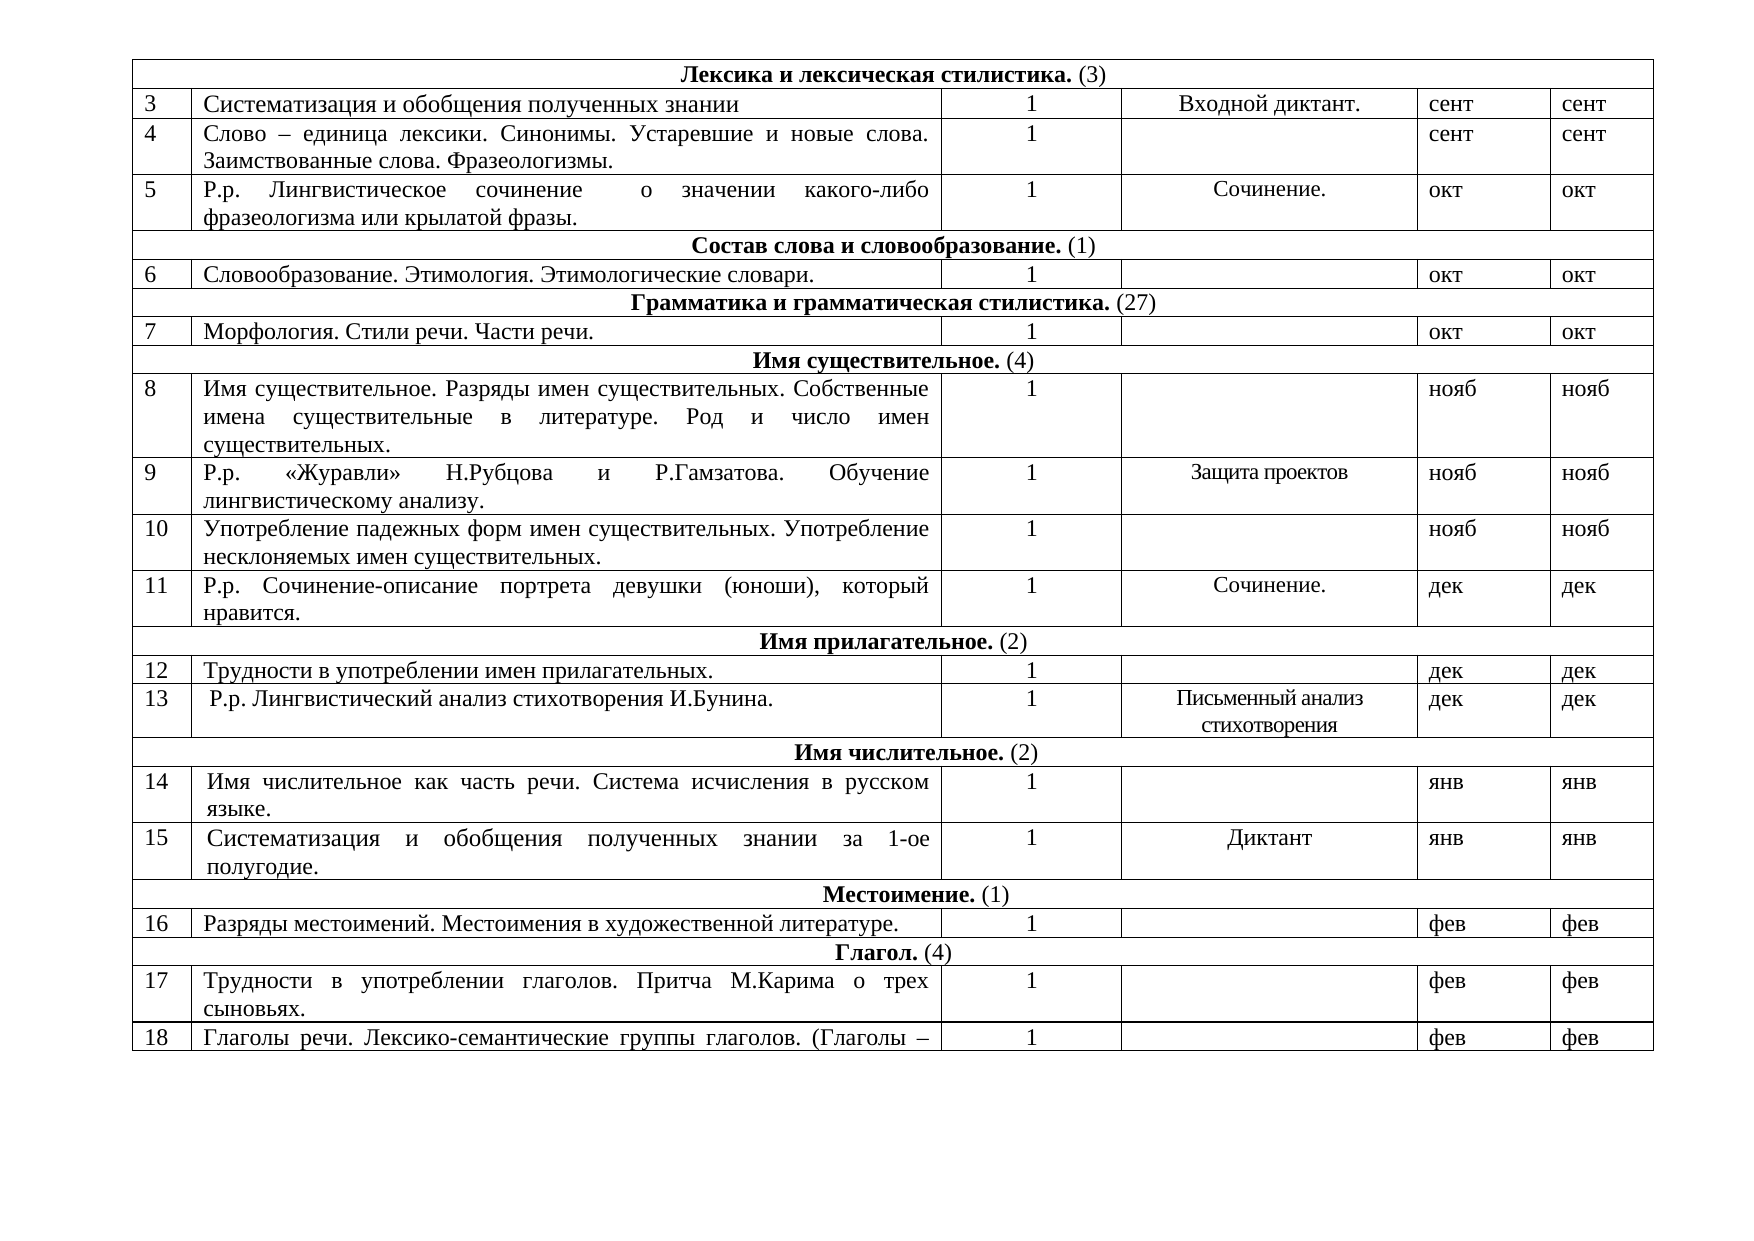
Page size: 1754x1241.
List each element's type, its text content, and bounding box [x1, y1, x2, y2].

table_cell Сочинение. [1122, 571, 1417, 626]
table_cell окт [1551, 260, 1653, 287]
table_cell фев [1551, 909, 1653, 937]
table_cell фев [1551, 966, 1653, 1021]
table_cell 12 [133, 656, 191, 683]
table_cell 1 [942, 571, 1121, 626]
table_cell [1122, 909, 1417, 937]
table_cell 1 [942, 656, 1121, 683]
table_cell [1122, 260, 1417, 287]
table_cell [1122, 966, 1417, 1021]
table_cell сент [1551, 119, 1653, 174]
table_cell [192, 1023, 941, 1050]
table_cell Защита проектов [1122, 458, 1417, 513]
table_cell дек [1418, 656, 1550, 683]
table_cell 1 [942, 458, 1121, 513]
table_cell дек [1418, 684, 1550, 737]
table_cell сент [1551, 89, 1653, 118]
table_cell Местоимение. (1) [133, 880, 1653, 908]
table_cell окт [1418, 175, 1550, 230]
table_cell янв [1418, 823, 1550, 879]
table_cell [1122, 374, 1417, 457]
table_cell нояб [1418, 374, 1550, 457]
table_cell 6 [133, 260, 191, 287]
table_cell 10 [133, 515, 191, 570]
table_cell Сочинение. [1122, 175, 1417, 230]
table_cell Имя существительное. (4) [133, 346, 1653, 373]
table_cell Трудности в употреблении имен прилагательных. [192, 656, 941, 683]
table_cell нояб [1551, 515, 1653, 570]
table_cell 1 [942, 966, 1121, 1021]
table_cell 15 [133, 823, 191, 879]
table_cell нояб [1551, 374, 1653, 457]
table_cell 1 [942, 374, 1121, 457]
table_cell 8 [133, 374, 191, 457]
table_cell Разряды местоимений. Местоимения в художественной литературе. [192, 909, 941, 937]
table_cell дек [1418, 571, 1550, 626]
table_cell Р.р. Сочинение-описание портрета девушки (юноши), который нравится. [192, 571, 941, 626]
table_cell 1 [942, 823, 1121, 879]
table_cell 1 [942, 909, 1121, 937]
table_cell Р.р. Лингвистический анализ стихотворения И.Бунина. [192, 684, 941, 737]
table_cell Употребление падежных форм имен существительных. Употребление несклоняемых имен существительных. [192, 515, 941, 570]
table_cell 18 [133, 1023, 191, 1050]
table_cell Диктант [1122, 823, 1417, 879]
table_cell Грамматика и грамматическая стилистика. (27) [133, 289, 1653, 316]
table_cell 11 [133, 571, 191, 626]
table_cell Имя прилагательное. (2) [133, 627, 1653, 654]
table_cell окт [1551, 175, 1653, 230]
table_cell 3 [133, 89, 191, 118]
table_cell 9 [133, 458, 191, 513]
table_cell сент [1418, 89, 1550, 118]
table_cell 1 [942, 767, 1121, 822]
table_cell 1 [942, 1023, 1121, 1050]
table_cell фев [1418, 966, 1550, 1021]
table_cell 1 [942, 89, 1121, 118]
table_cell Трудности в употреблении глаголов. Притча М.Карима о трех сыновьях. [192, 966, 941, 1021]
table_cell Слово – единица лексики. Синонимы. Устаревшие и новые слова. Заимствованные слова. Фразеологизмы. [192, 119, 941, 174]
table_cell Систематизация и обобщения полученных знании за 1-ое полугодие. [192, 823, 941, 879]
table_cell Письменный анализ стихотворения [1122, 684, 1417, 737]
table_cell Состав слова и словообразование. (1) [133, 231, 1653, 259]
table_cell нояб [1551, 458, 1653, 513]
table_cell Р.р. «Журавли» Н.Рубцова и Р.Гамзатова. Обучение лингвистическому анализу. [192, 458, 941, 513]
table_cell янв [1551, 823, 1653, 879]
table_cell 4 [133, 119, 191, 174]
table_cell Глагол. (4) [133, 938, 1653, 965]
table_cell [1122, 515, 1417, 570]
table_cell фев [1418, 1023, 1550, 1050]
table_cell дек [1551, 571, 1653, 626]
table_cell Систематизация и обобщения полученных знании [192, 89, 941, 118]
table_cell 1 [942, 684, 1121, 737]
table_cell окт [1418, 260, 1550, 287]
table_cell Имя существительное. Разряды имен существительных. Собственные имена существительные в литературе. Род и число имен существительных. [192, 374, 941, 457]
table_cell 5 [133, 175, 191, 230]
table_cell Имя числительное. (2) [133, 738, 1653, 766]
table_cell 1 [942, 317, 1121, 345]
table_cell [1122, 1023, 1417, 1050]
table_cell Входной диктант. [1122, 89, 1417, 118]
table_cell нояб [1418, 515, 1550, 570]
table_cell 13 [133, 684, 191, 737]
table_cell Словообразование. Этимология. Этимологические словари. [192, 260, 941, 287]
table_cell 1 [942, 515, 1121, 570]
table_cell окт [1551, 317, 1653, 345]
table_cell окт [1418, 317, 1550, 345]
table_cell янв [1418, 767, 1550, 822]
table_cell нояб [1418, 458, 1550, 513]
table_cell дек [1551, 656, 1653, 683]
table_cell фев [1551, 1023, 1653, 1050]
table_cell [1122, 317, 1417, 345]
table_cell Р.р. Лингвистическое сочинение о значении какого-либо фразеологизма или крылатой фразы. [192, 175, 941, 230]
table_cell 1 [942, 260, 1121, 287]
table_cell 17 [133, 966, 191, 1021]
table_cell [1122, 767, 1417, 822]
table_cell Лексика и лексическая стилистика. (3) [133, 60, 1653, 88]
table_cell дек [1551, 684, 1653, 737]
table_cell [1122, 656, 1417, 683]
table_cell сент [1418, 119, 1550, 174]
table_cell 1 [942, 119, 1121, 174]
table_cell янв [1551, 767, 1653, 822]
table_cell Имя числительное как часть речи. Система исчисления в русском языке. [192, 767, 941, 822]
table_cell фев [1418, 909, 1550, 937]
table_cell 7 [133, 317, 191, 345]
table_cell 16 [133, 909, 191, 937]
table_cell 1 [942, 175, 1121, 230]
table_cell [1122, 119, 1417, 174]
table_cell Морфология. Стили речи. Части речи. [192, 317, 941, 345]
table_cell 14 [133, 767, 191, 822]
